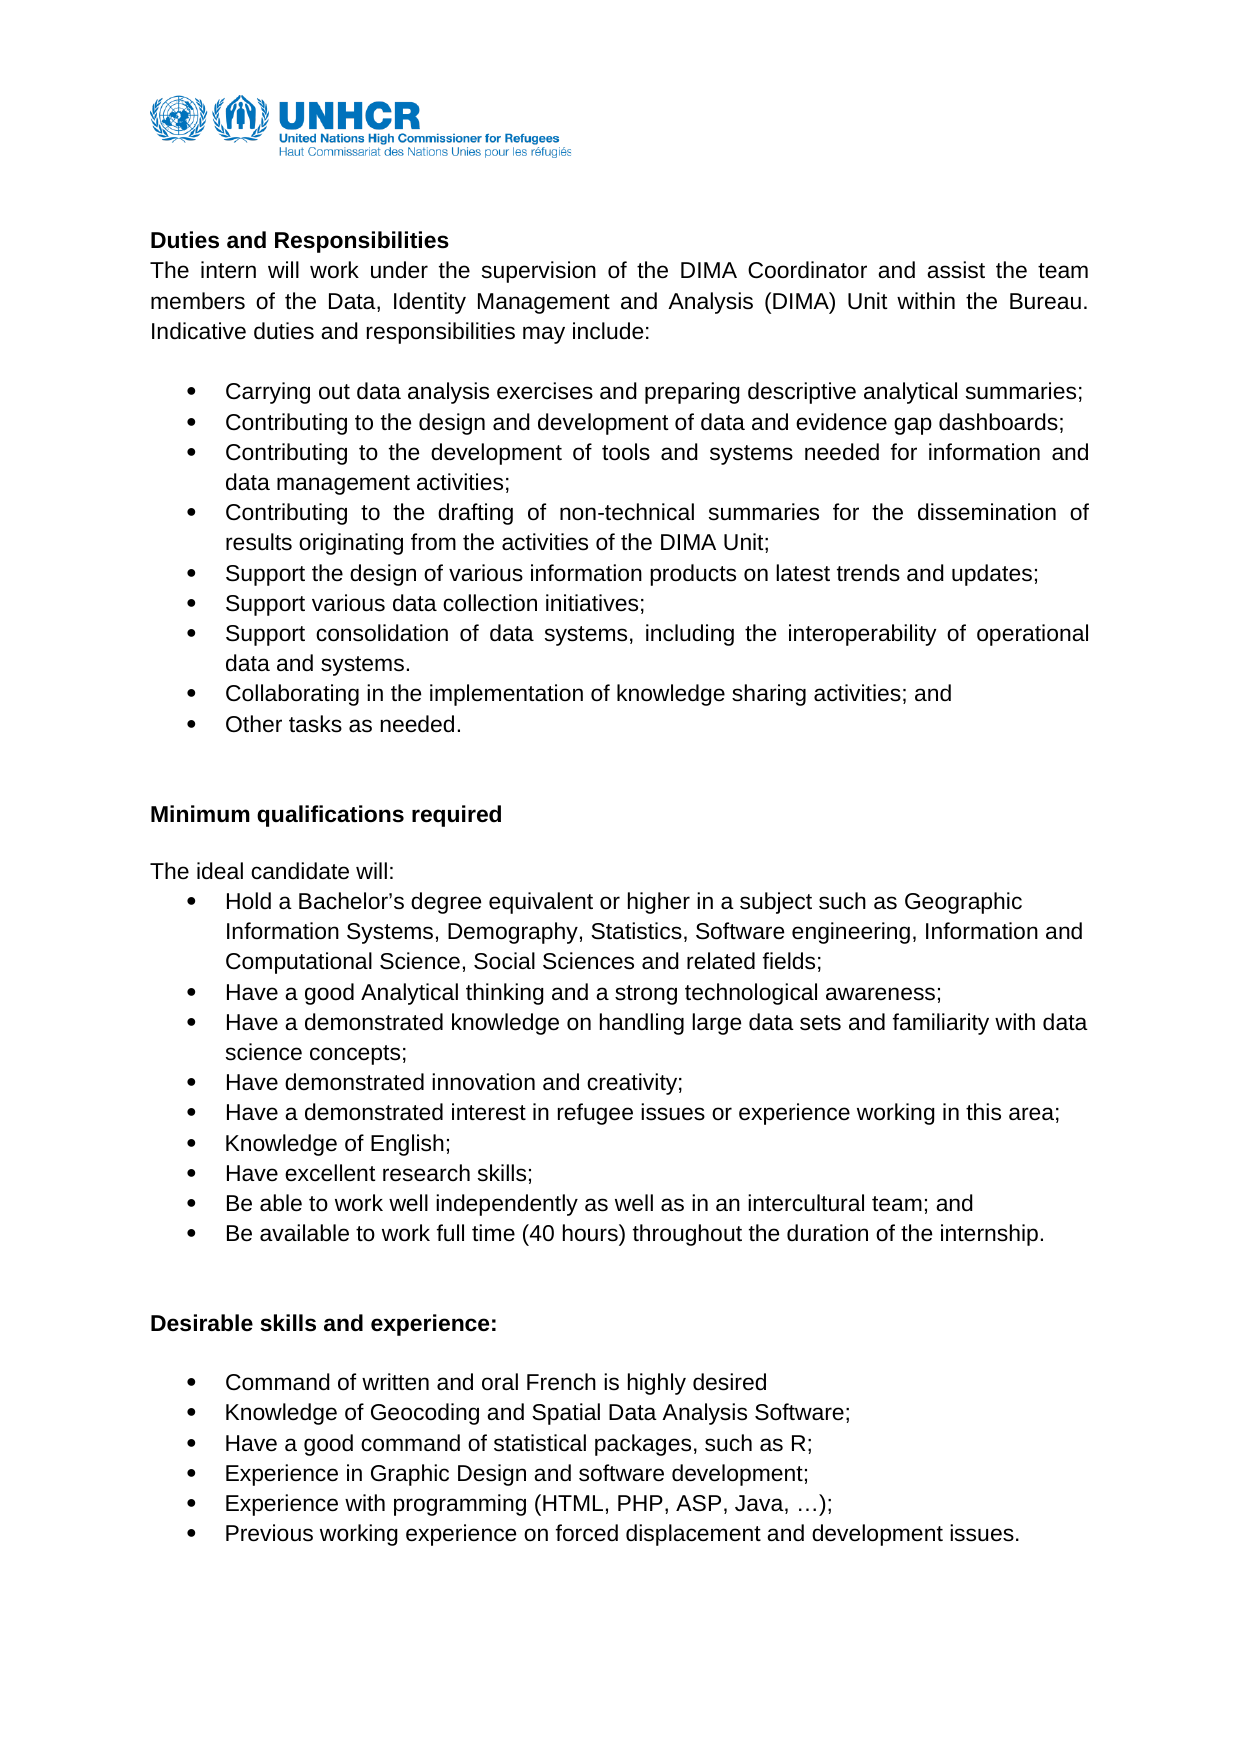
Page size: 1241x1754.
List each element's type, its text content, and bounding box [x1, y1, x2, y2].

list Contributing to the design and development of data and evidence gap dashboards; [187, 408, 1090, 435]
list Support various data collection initiatives; [187, 590, 1090, 616]
list Carrying out data analysis exercises and preparing descriptive analytical summaries; [187, 378, 1090, 404]
list Experience in Graphic Design and software development; [187, 1460, 1090, 1486]
list Be available to work full time (40 hours) throughout the duration of the internship. [187, 1220, 1090, 1247]
list Contributing to the development of tools and systems needed for information and data management activities; [187, 439, 1090, 495]
picture [150, 95, 572, 158]
text Desirable skills and experience: [150, 1310, 1090, 1336]
list Have a demonstrated knowledge on handling large data sets and familiarity with data science concepts; [187, 1009, 1090, 1065]
text The ideal candidate will: [150, 858, 1090, 884]
list Experience with programming (HTML, PHP, ASP, Java, …); [187, 1490, 1090, 1516]
list Knowledge of Geocoding and Spatial Data Analysis Software; [187, 1399, 1090, 1426]
list Command of written and oral French is highly desired [187, 1369, 1090, 1396]
list Have excellent research skills; [187, 1160, 1090, 1186]
list Have demonstrated innovation and creativity; [187, 1069, 1090, 1096]
text The intern will work under the supervision of the DIMA Coordinator and assist the team members of the Data, Identity Management and Analysis (DIMA) Unit within the Bureau. Indicative duties and responsibilities may include: [150, 257, 1090, 344]
list Be able to work well independently as well as in an intercultural team; and [187, 1190, 1090, 1216]
list Support consolidation of data systems, including the interoperability of operational data and systems. [187, 620, 1090, 676]
list Other tasks as needed. [187, 711, 1090, 737]
list Support the design of various information products on latest trends and updates; [187, 559, 1090, 586]
list Have a good Analytical thinking and a strong technological awareness; [187, 978, 1090, 1005]
text Minimum qualifications required [150, 801, 1090, 827]
list Have a good command of statistical packages, such as R; [187, 1429, 1090, 1456]
list Previous working experience on forced displacement and development issues. [187, 1520, 1090, 1547]
text Duties and Responsibilities [150, 227, 1090, 253]
list Collaborating in the implementation of knowledge sharing activities; and [187, 680, 1090, 707]
list Knowledge of English; [187, 1129, 1090, 1156]
list Hold a Bachelor’s degree equivalent or higher in a subject such as Geographic Information Systems, Demography, Statistics, Software engineering, Information and Computational Science, Social Sciences and related fields; [187, 888, 1090, 975]
list Contributing to the drafting of non-technical summaries for the dissemination of results originating from the activities of the DIMA Unit; [187, 499, 1090, 556]
list Have a demonstrated interest in refugee issues or experience working in this area; [187, 1099, 1090, 1126]
